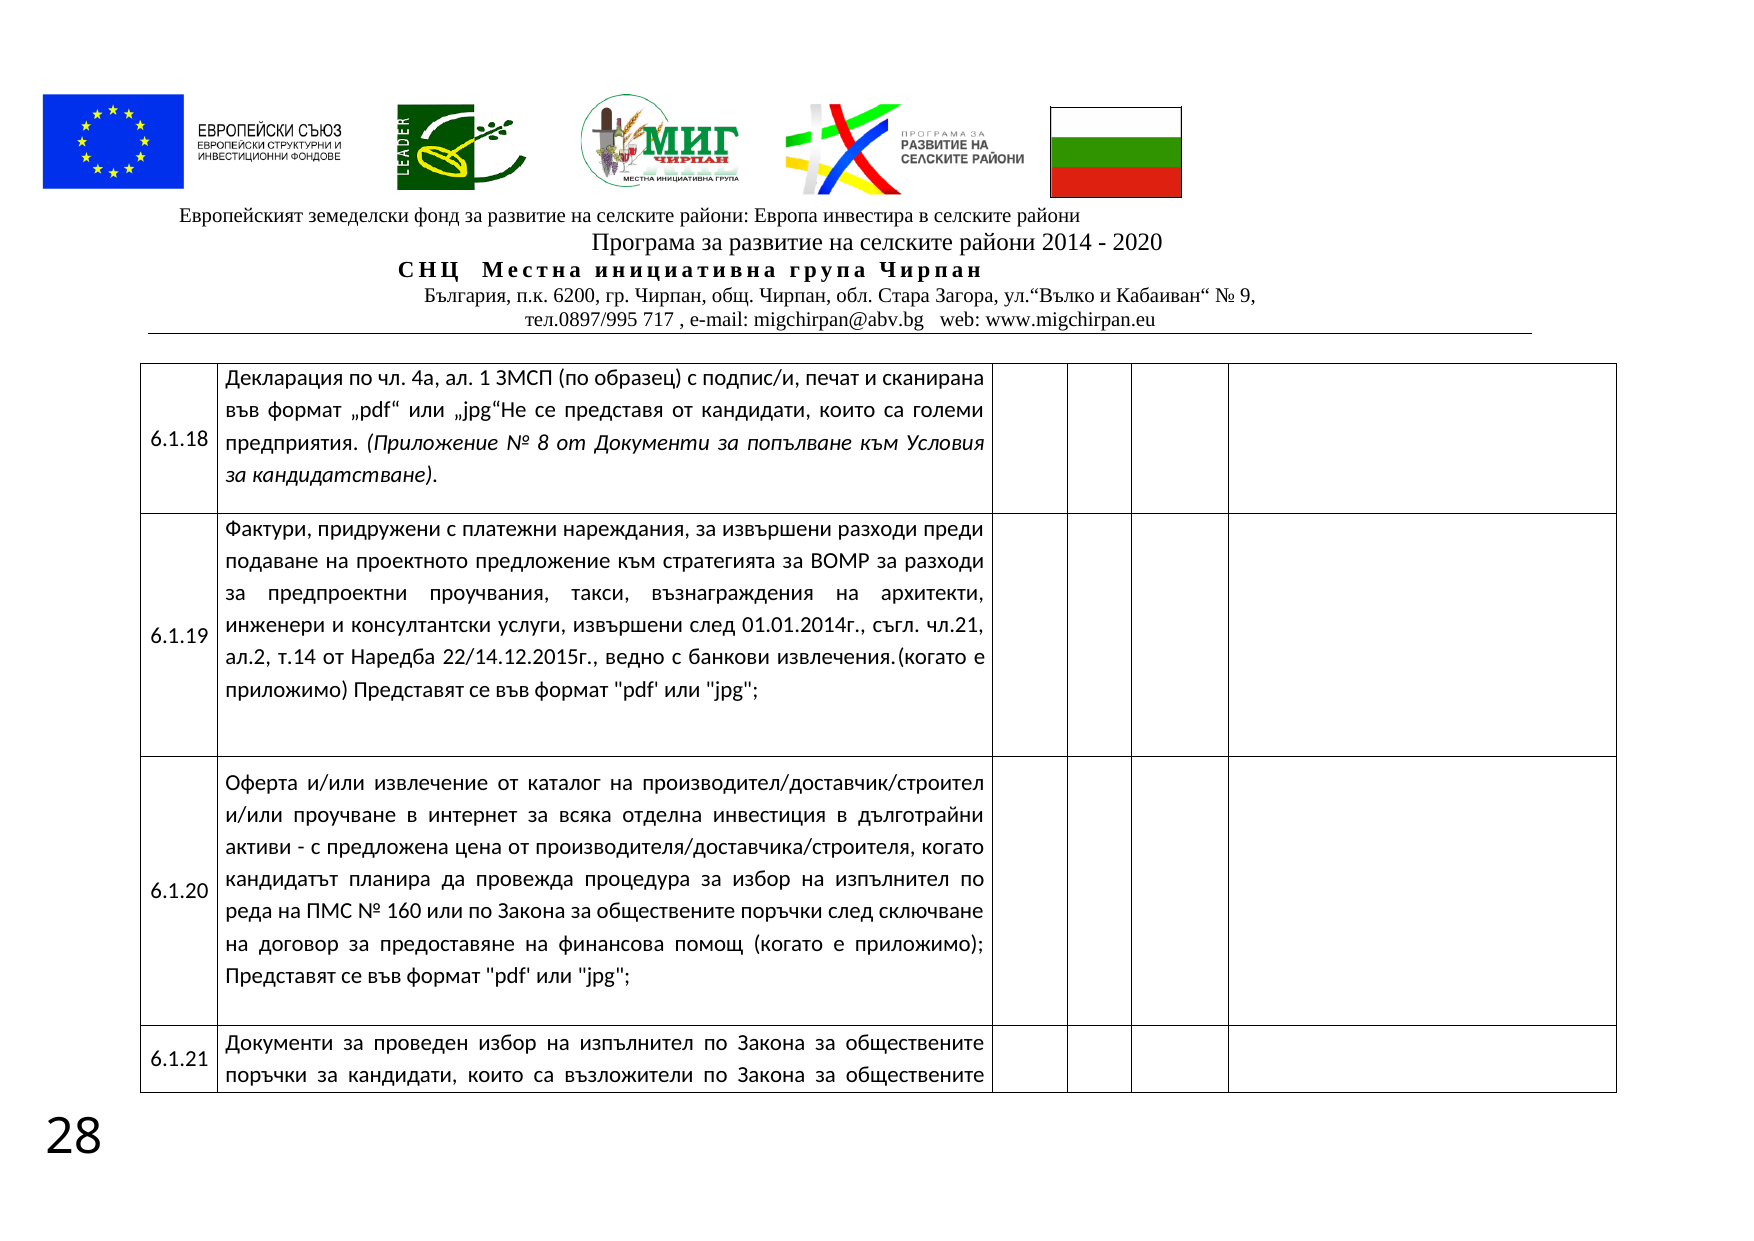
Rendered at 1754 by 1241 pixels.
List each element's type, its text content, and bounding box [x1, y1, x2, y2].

table_cell [1068, 514, 1131, 756]
table_cell [1068, 757, 1131, 1024]
table_cell [1229, 364, 1616, 513]
picture [29, 79, 375, 199]
table_cell 6.1.20 [141, 757, 217, 1024]
table_cell Оферта и/или извлечение от каталог на производител/доставчик/строител и/или проучване в интернет за всяка отделна инвестиция в дълготрайни активи - с предложена цена от производителя/доставчика/строителя, когато кандидатът планира да провежда процедура за избор на изпълнител по реда на ПМС № 160 или по Закона за обществените поръчки след сключване на договор за предоставяне на финансова помощ (когато е приложимо); Представят се във формат "pdf' или "jpg"; [218, 757, 992, 1024]
table_cell 6.1.19 [141, 514, 217, 756]
table_cell [1132, 1026, 1228, 1092]
table_cell [1132, 364, 1228, 513]
picture [397, 104, 530, 190]
table_cell Декларация по чл. 4а, ал. 1 ЗМСП (по образец) с подпис/и, печат и сканирана във формат „pdf“ или „jpg“Не се представя от кандидати, които са големи предприятия. (Приложение № 8 от Документи за попълване към Условия за кандидатстване). [218, 364, 992, 513]
table_cell [993, 364, 1067, 513]
table_cell [1132, 514, 1228, 756]
table_cell 6.1.21 [141, 1026, 217, 1092]
picture [771, 96, 1034, 201]
table_cell [1132, 757, 1228, 1024]
table_cell [1068, 1026, 1131, 1092]
table_cell [993, 757, 1067, 1024]
table_cell 6.1.18 [141, 364, 217, 513]
table_cell [1229, 1026, 1616, 1092]
table_cell [1229, 757, 1616, 1024]
table_cell Фактури, придружени с платежни нареждания, за извършени разходи преди подаване на проектното предложение към стратегията за ВОМР за разходи за предпроектни проучвания, такси, възнаграждения на архитекти, инженери и консултантски услуги, извършени след 01.01.2014г., съгл. чл.21, ал.2, т.14 от Наредба 22/14.12.2015г., ведно с банкови извлечения.(когато е приложимо) Представят се във формат "pdf' или "jpg"; [218, 514, 992, 756]
table_cell [993, 514, 1067, 756]
table_cell [993, 1026, 1067, 1092]
table_cell [1229, 514, 1616, 756]
table_cell [1068, 364, 1131, 513]
picture [580, 94, 739, 187]
